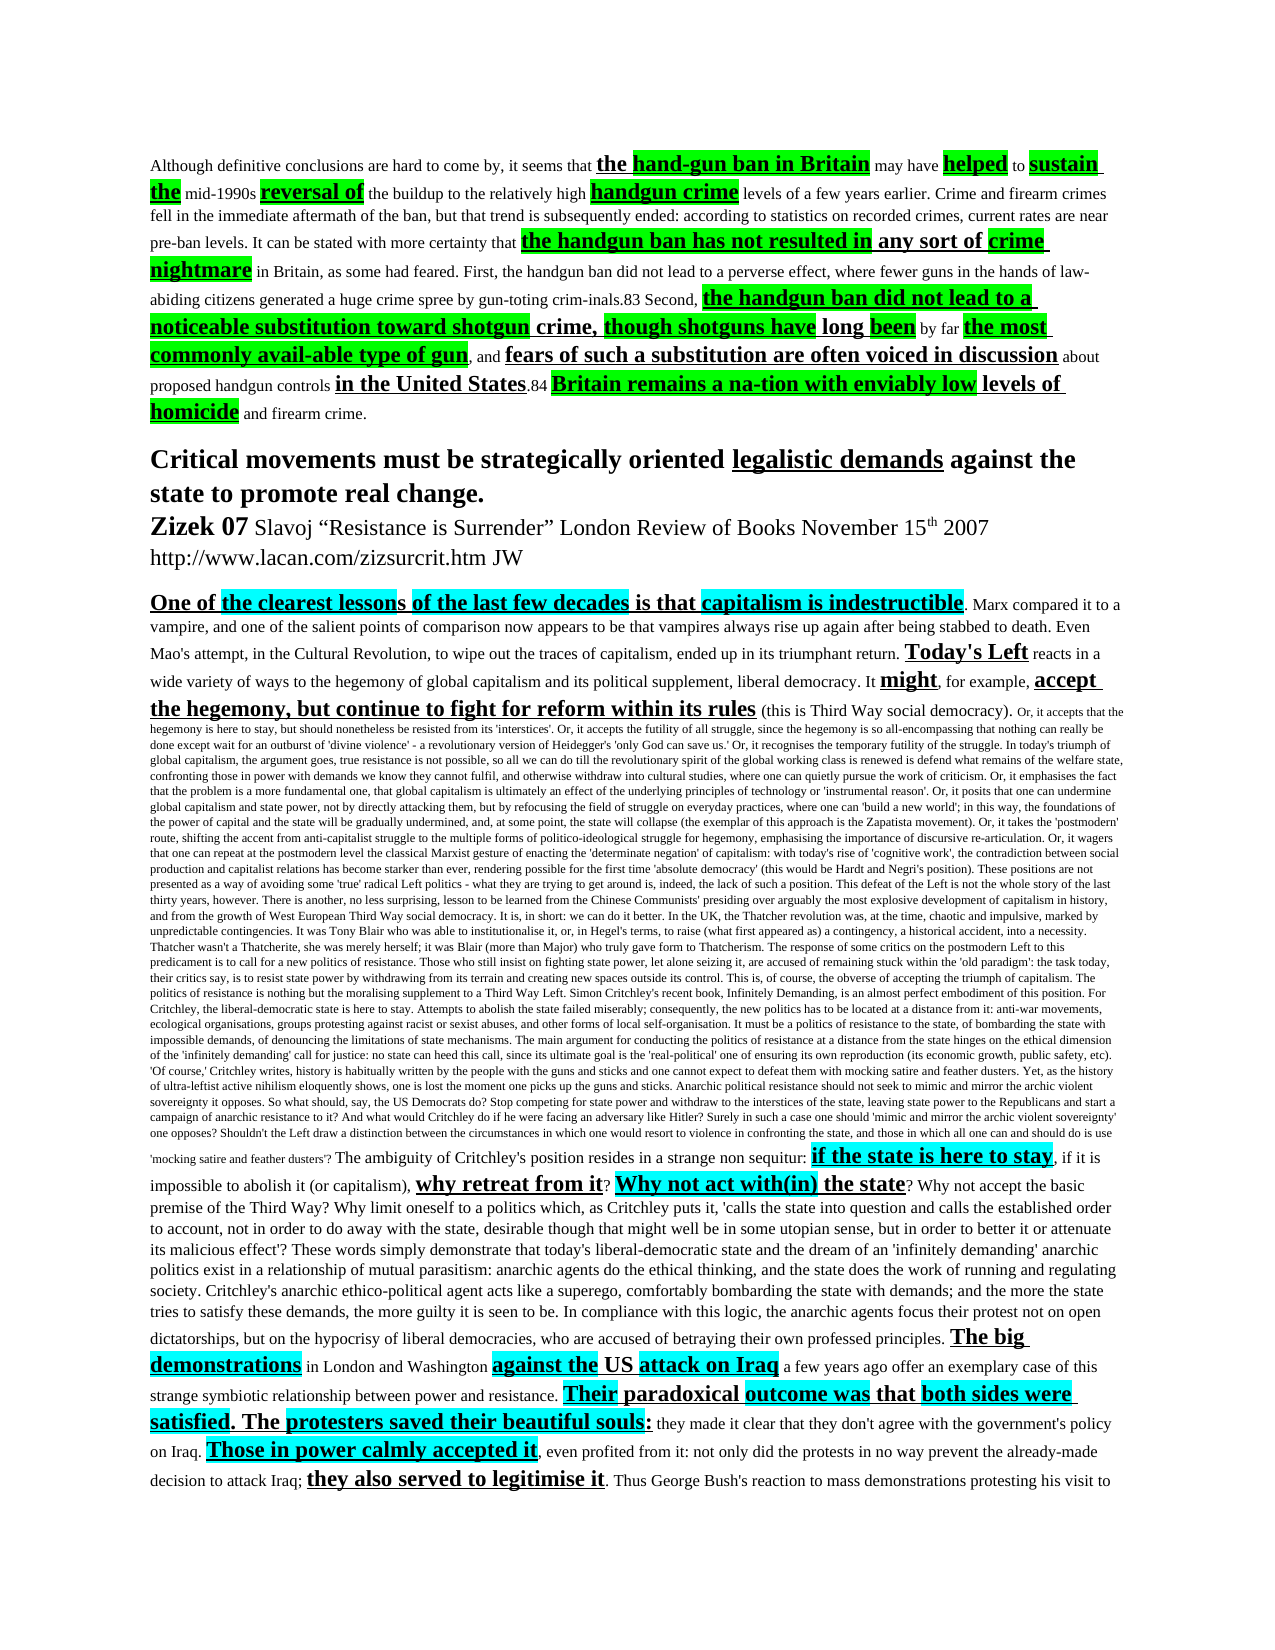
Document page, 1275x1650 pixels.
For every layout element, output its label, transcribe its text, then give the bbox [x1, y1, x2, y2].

text Zizek 07 Slavoj “Resistance is Surrender” London Review of Books November 15th 2007 http://www.lacan.com/zizsurcrit.htm JW [150, 510, 1125, 570]
subtitle Critical movements must be strategically oriented legalistic demands against the state to promote real change. [150, 443, 1125, 508]
text Although definitive conclusions are hard to come by, it seems that the hand-gun ban in Britain may have helped to sustain the mid-1990s reversal of the buildup to the relatively high handgun crime levels of a few years earlier. Crime and firearm crimes fell in the immediate aftermath of the ban, but that trend is subsequently ended: according to statistics on recorded crimes, current rates are near pre-ban levels. It can be stated with more certainty that the handgun ban has not resulted in any sort of crime nightmare in Britain, as some had feared. First, the handgun ban did not lead to a perverse effect, where fewer guns in the hands of law-abiding citizens generated a huge crime spree by gun-toting crim-inals.83 Second, the handgun ban did not lead to a noticeable substitution toward shotgun crime, though shotguns have long been by far the most commonly avail-able type of gun, and fears of such a substitution are often voiced in discussion about proposed handgun controls in the United States.84 Britain remains a na-tion with enviably low levels of homicide and firearm crime. [150, 150, 1125, 424]
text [150, 589, 1125, 1491]
